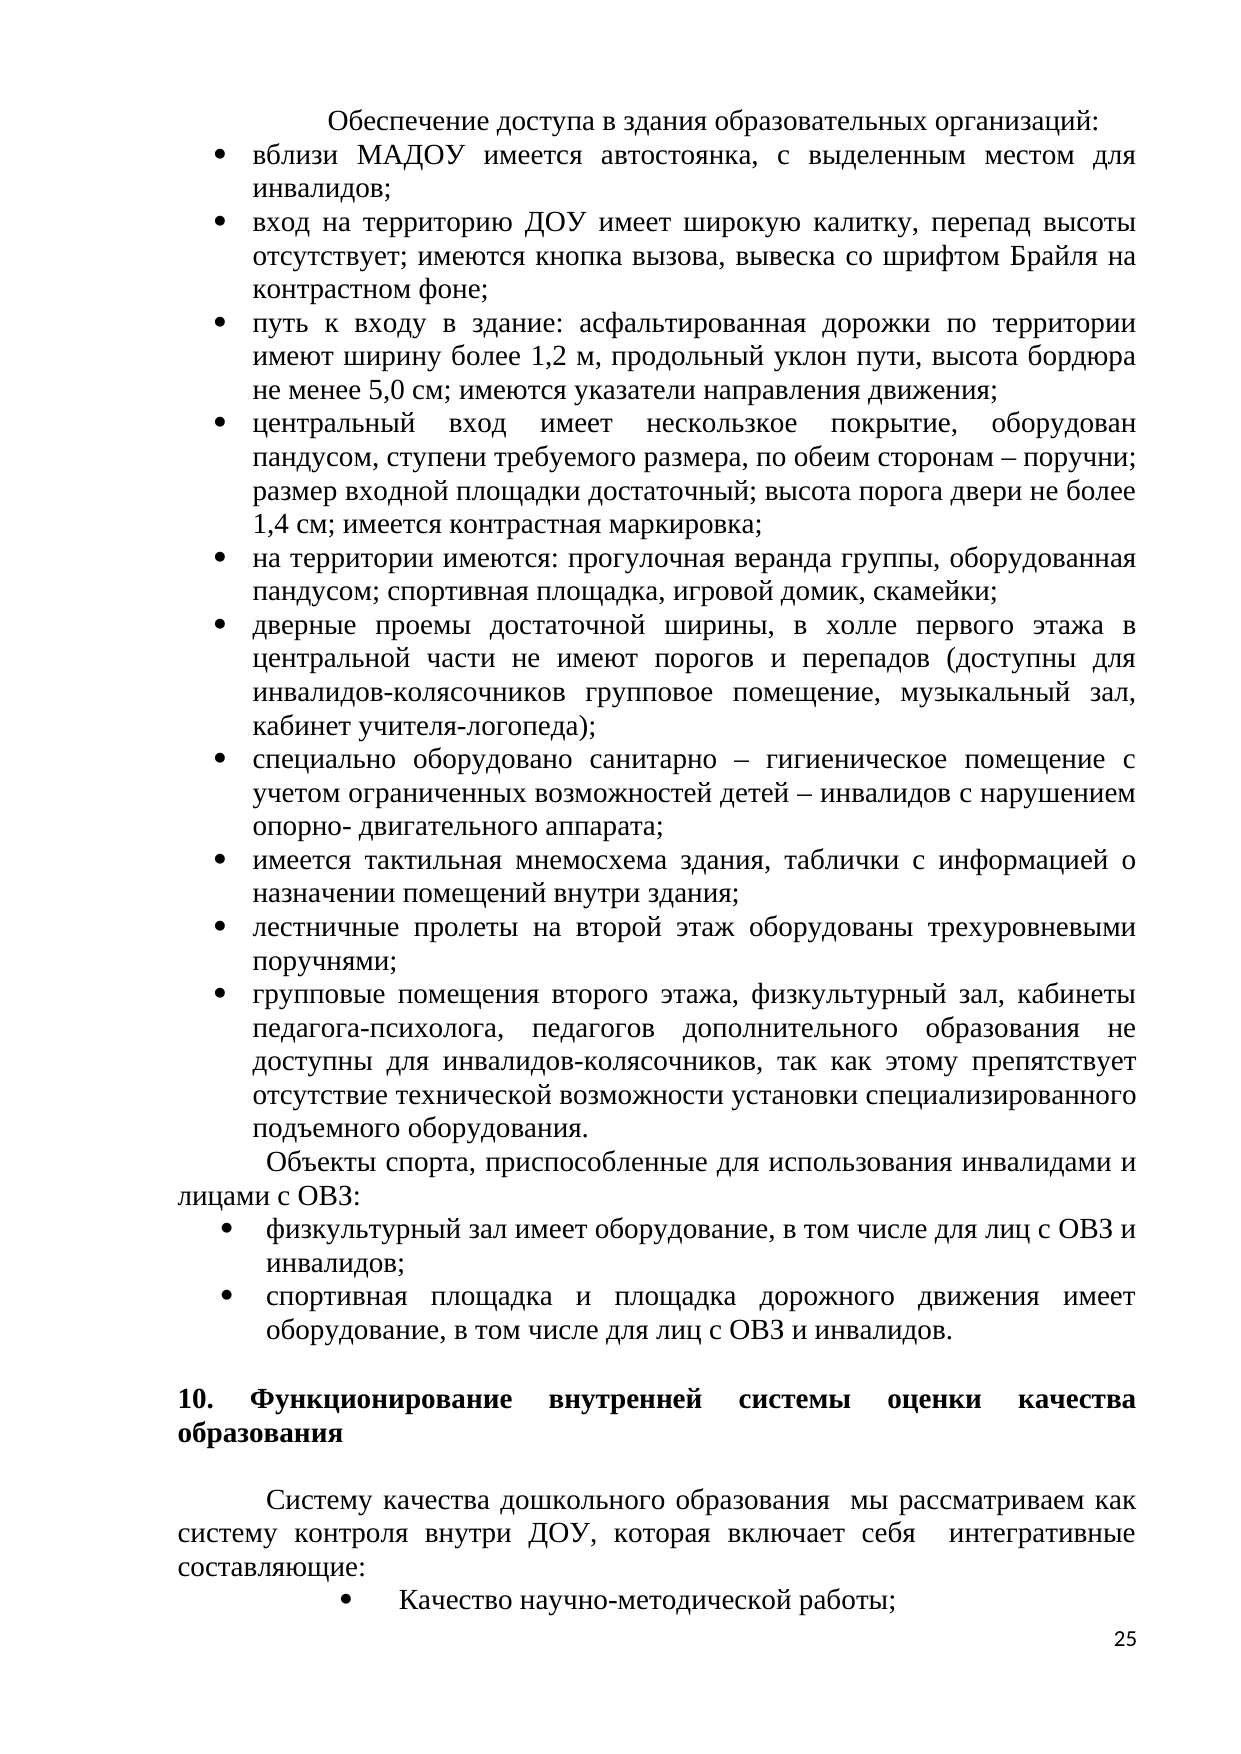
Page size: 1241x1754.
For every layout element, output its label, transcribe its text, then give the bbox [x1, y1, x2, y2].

list Систему качества дошкольного образования мы рассматриваем как систему контроля внутри ДОУ, которая включает себя интегративные составляющие: [177, 1482, 1137, 1582]
list специально оборудовано санитарно – гигиеническое помещение с учетом ограниченных возможностей детей – инвалидов с нарушением опорно- двигательного аппарата; [215, 741, 1137, 842]
list спортивная площадка и площадка дорожного движения имеет оборудование, в том числе для лиц с ОВЗ и инвалидов. [222, 1278, 1137, 1346]
list групповые помещения второго этажа, физкультурный зал, кабинеты педагога-психолога, педагогов дополнительного образования не доступны для инвалидов-колясочников, так как этому препятствует отсутствие технической возможности установки специализированного подъемного оборудования. [215, 976, 1137, 1144]
list вход на территорию ДОУ имеет широкую калитку, перепад высоты отсутствует; имеются кнопка вызова, вывеска со шрифтом Брайля на контрастном фоне; [215, 204, 1137, 305]
list 10. Функционирование внутренней системы оценки качества образования [177, 1381, 1137, 1448]
list дверные проемы достаточной ширины, в холле первого этажа в центральной части не имеют порогов и перепадов (доступны для инвалидов-колясочников групповое помещение, музыкальный зал, кабинет учителя-логопеда); [215, 607, 1137, 741]
list центральный вход имеет нескользкое покрытие, оборудован пандусом, ступени требуемого размера, по обеим сторонам – поручни; размер входной площадки достаточный; высота порога двери не более 1,4 см; имеется контрастная маркировка; [215, 406, 1137, 540]
list путь к входу в здание: асфальтированная дорожки по территории имеют ширину более 1,2 м, продольный уклон пути, высота бордюра не менее 5,0 см; имеются указатели направления движения; [215, 305, 1137, 406]
list вблизи МАДОУ имеется автостоянка, с выделенным местом для инвалидов; [215, 137, 1137, 204]
list Обеспечение доступа в здания образовательных организаций: [327, 103, 1137, 137]
list на территории имеются: прогулочная веранда группы, оборудованная пандусом; спортивная площадка, игровой домик, скамейки; [215, 540, 1137, 607]
list Качество научно-методической работы; [252, 1582, 1137, 1616]
list лестничные пролеты на второй этаж оборудованы трехуровневыми поручнями; [215, 909, 1137, 976]
list имеется тактильная мнемосхема здания, таблички с информацией о назначении помещений внутри здания; [215, 842, 1137, 909]
list физкультурный зал имеет оборудование, в том числе для лиц с ОВЗ и инвалидов; [222, 1211, 1137, 1278]
text Объекты спорта, приспособленные для использования инвалидами и лицами с ОВЗ: [177, 1144, 1137, 1211]
